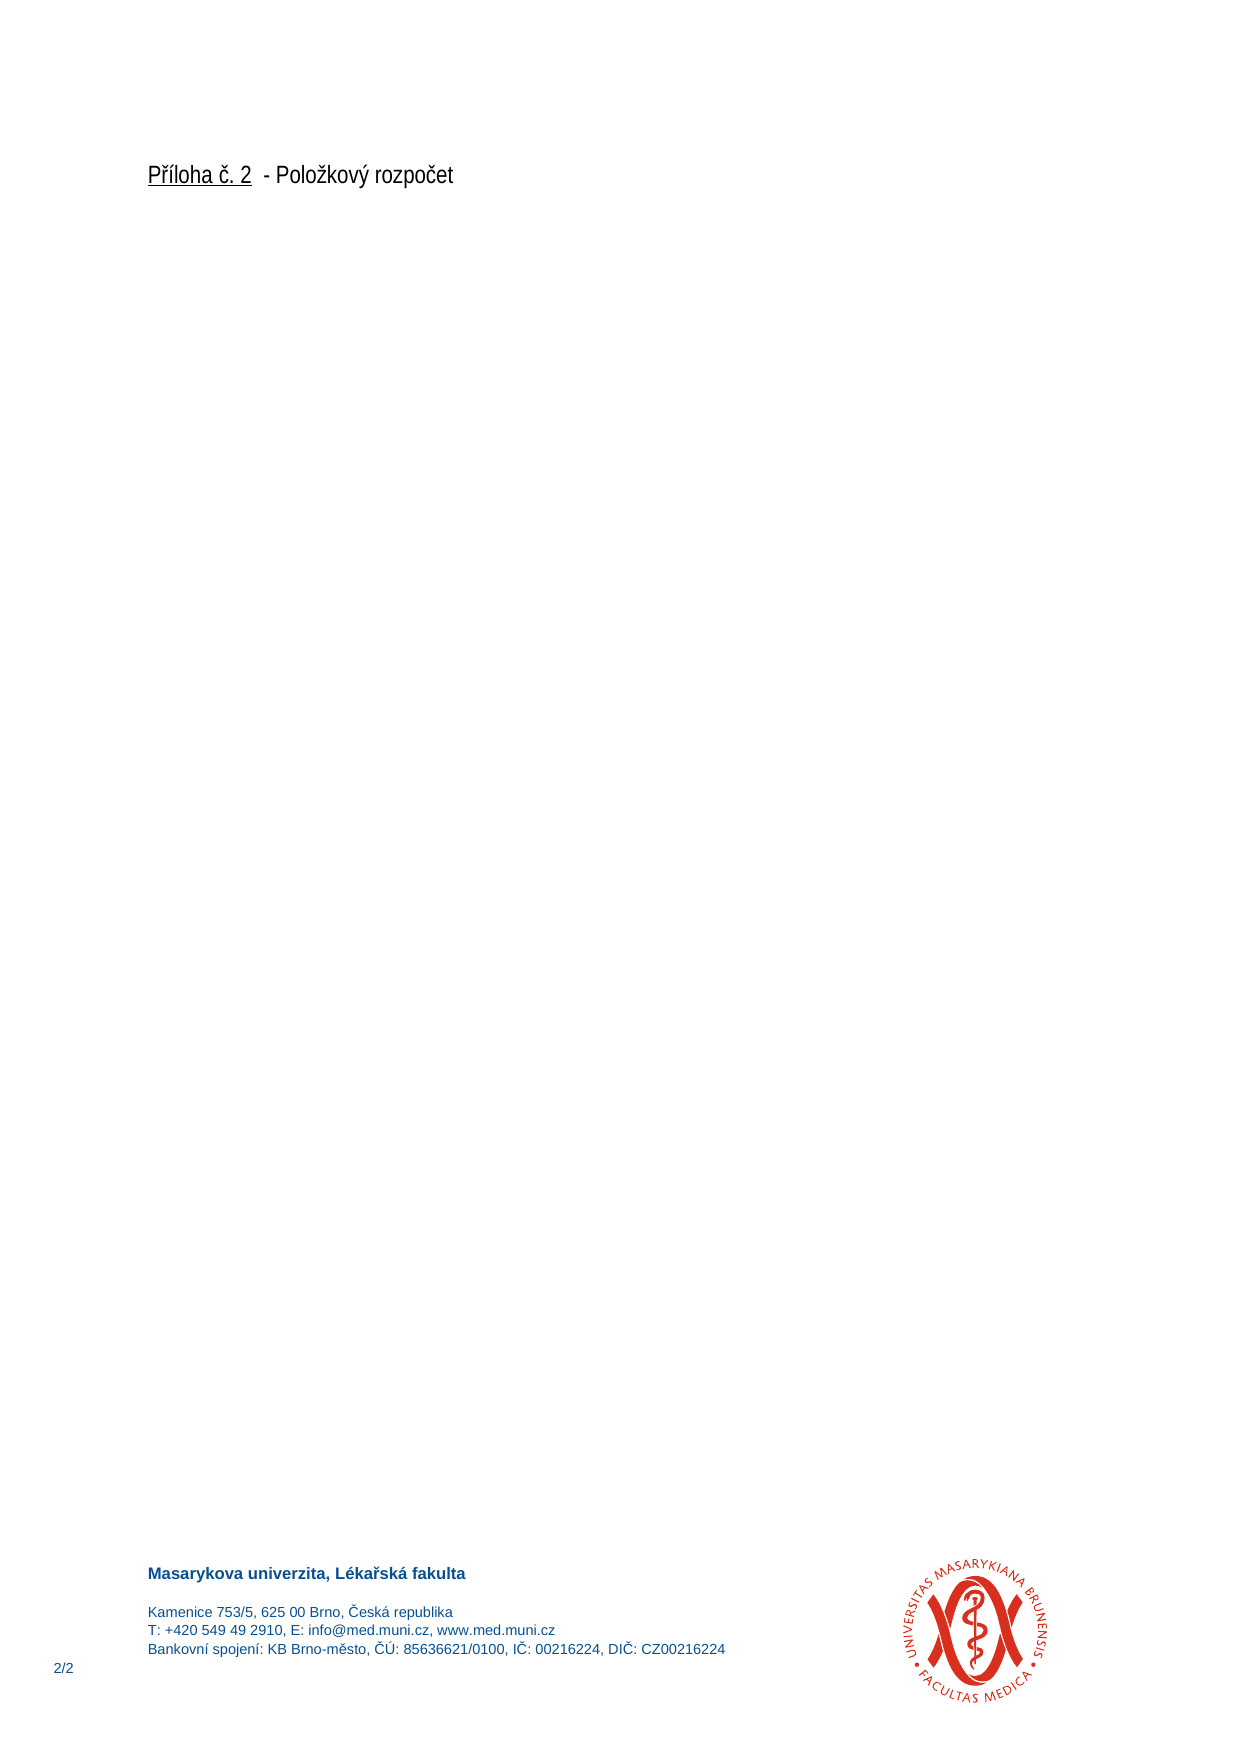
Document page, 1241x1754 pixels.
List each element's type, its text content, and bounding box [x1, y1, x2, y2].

text Příloha č. 2 - Položkový rozpočet [148, 160, 1093, 189]
